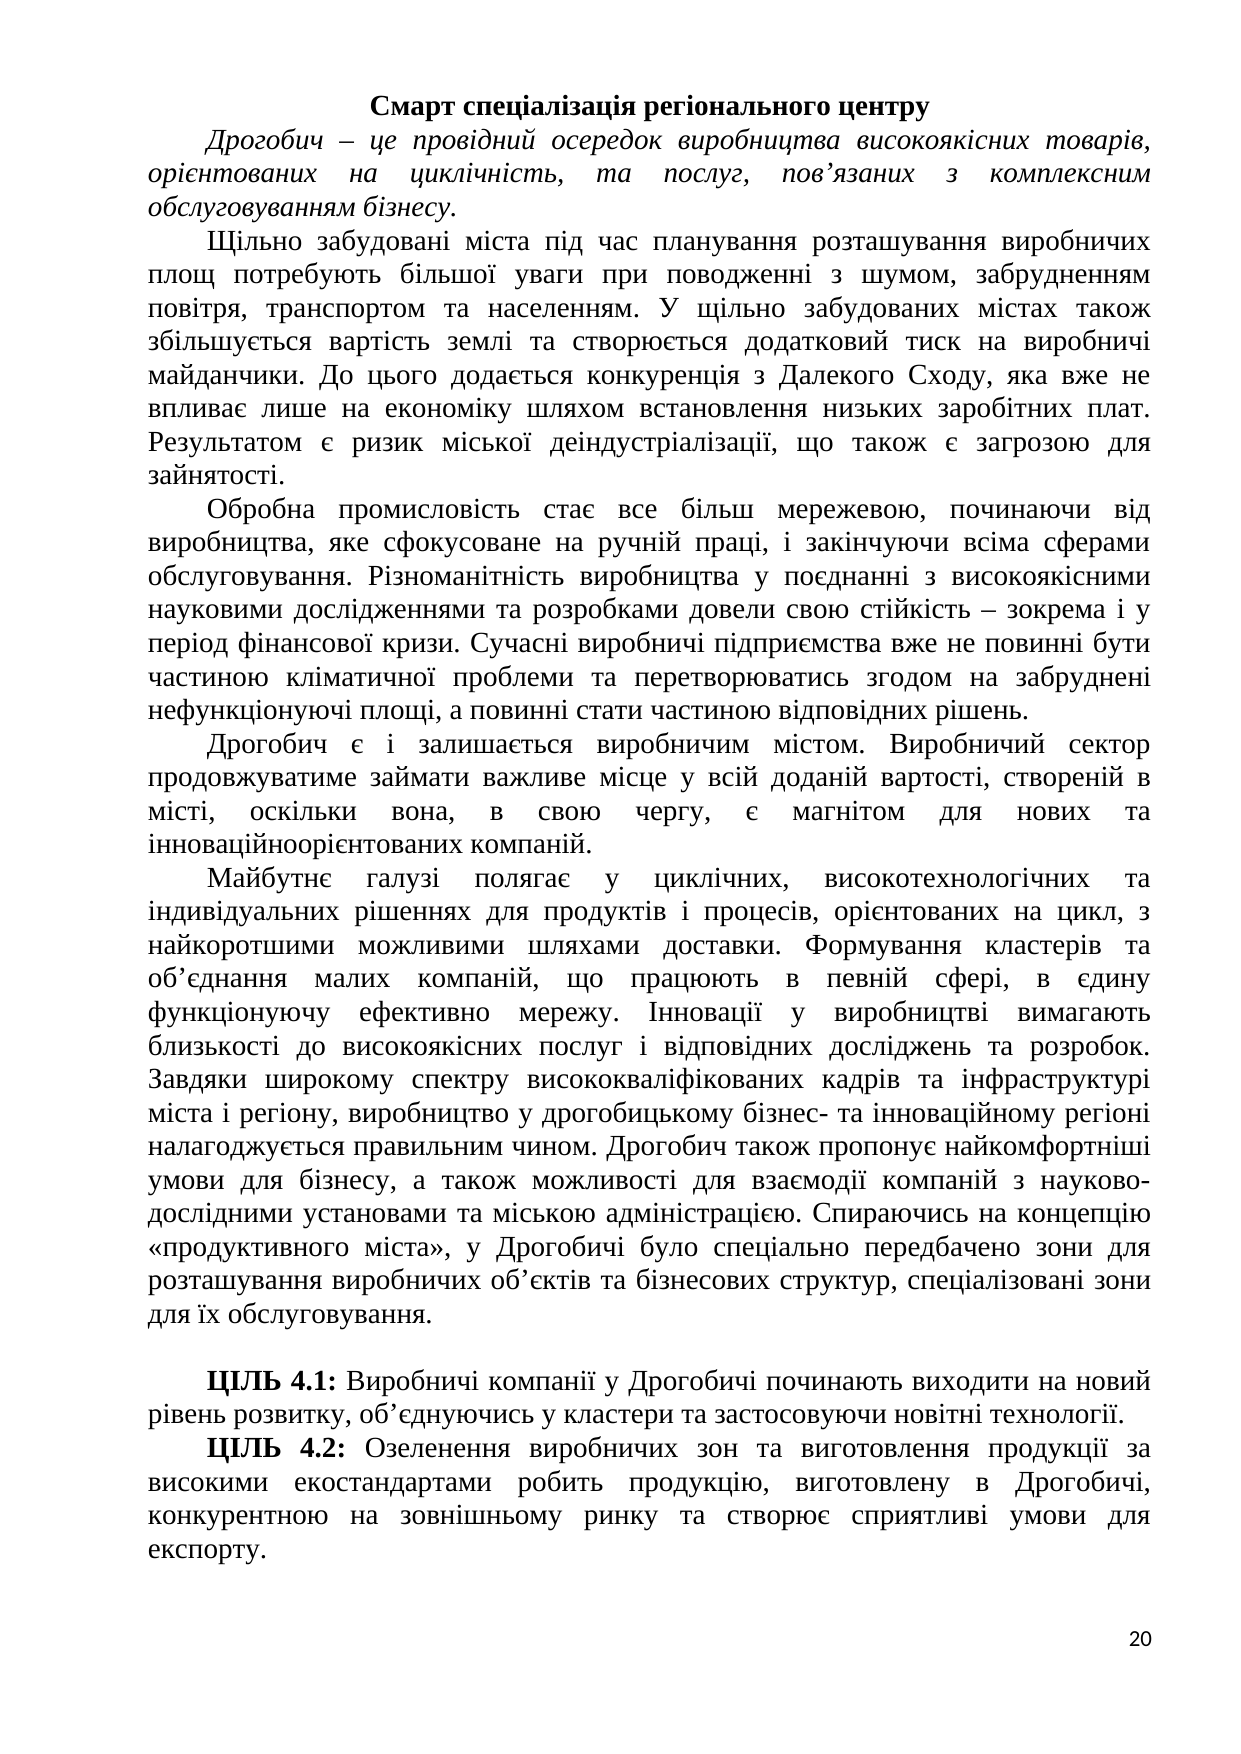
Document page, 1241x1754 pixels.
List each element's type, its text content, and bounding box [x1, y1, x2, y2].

text ЦІЛЬ 4.2: Озеленення виробничих зон та виготовлення продукції за високими екостандартами робить продукцію, виготовлену в Дрогобичі, конкурентною на зовнішньому ринку та створює сприятливі умови для експорту. [148, 1430, 1152, 1564]
text Дрогобич – це провідний осередок виробництва високоякісних товарів, орієнтованих на циклічність, та послуг, пов’язаних з комплексним обслуговуванням бізнесу. [148, 122, 1152, 223]
text ЦІЛЬ 4.1: Виробничі компанії у Дрогобичі починають виходити на новий рівень розвитку, об’єднуючись у кластери та застосовуючи новітні технології. [148, 1363, 1152, 1430]
text Смарт спеціалізація регіонального центру [148, 88, 1152, 122]
text Щільно забудовані міста під час планування розташування виробничих площ потребують більшої уваги при поводженні з шумом, забрудненням повітря, транспортом та населенням. У щільно забудованих містах також збільшується вартість землі та створюється додатковий тиск на виробничі майданчики. До цього додається конкуренція з Далекого Сходу, яка вже не впливає лише на економіку шляхом встановлення низьких заробітних плат. Результатом є ризик міської деіндустріалізації, що також є загрозою для зайнятості. [148, 223, 1152, 491]
text Обробна промисловість стає все більш мережевою, починаючи від виробництва, яке сфокусоване на ручній праці, і закінчуючи всіма сферами обслуговування. Різноманітність виробництва у поєднанні з високоякісними науковими дослідженнями та розробками довели свою стійкість – зокрема і у період фінансової кризи. Сучасні виробничі підприємства вже не повинні бути частиною кліматичної проблеми та перетворюватись згодом на забруднені нефункціонуючі площі, а повинні стати частиною відповідних рішень. [148, 491, 1152, 726]
text Дрогобич є і залишається виробничим містом. Виробничий сектор продовжуватиме займати важливе місце у всій доданій вартості, створеній в місті, оскільки вона, в свою чергу, є магнітом для нових та інноваційноорієнтованих компаній. [148, 726, 1152, 860]
text Майбутнє галузі полягає у циклічних, високотехнологічних та індивідуальних рішеннях для продуктів і процесів, орієнтованих на цикл, з найкоротшими можливими шляхами доставки. Формування кластерів та об’єднання малих компаній, що працюють в певній сфері, в єдину функціонуючу ефективно мережу. Інновації у виробництві вимагають близькості до високоякісних послуг і відповідних досліджень та розробок. Завдяки широкому спектру висококваліфікованих кадрів та інфраструктурі міста і регіону, виробництво у дрогобицькому бізнес- та інноваційному регіоні налагоджується правильним чином. Дрогобич також пропонує найкомфортніші умови для бізнесу, а також можливості для взаємодії компаній з науково-дослідними установами та міською адміністрацією. Спираючись на концепцію «продуктивного міста», у Дрогобичі було спеціально передбачено зони для розташування виробничих об’єктів та бізнесових структур, спеціалізовані зони для їх обслуговування. [148, 860, 1152, 1329]
